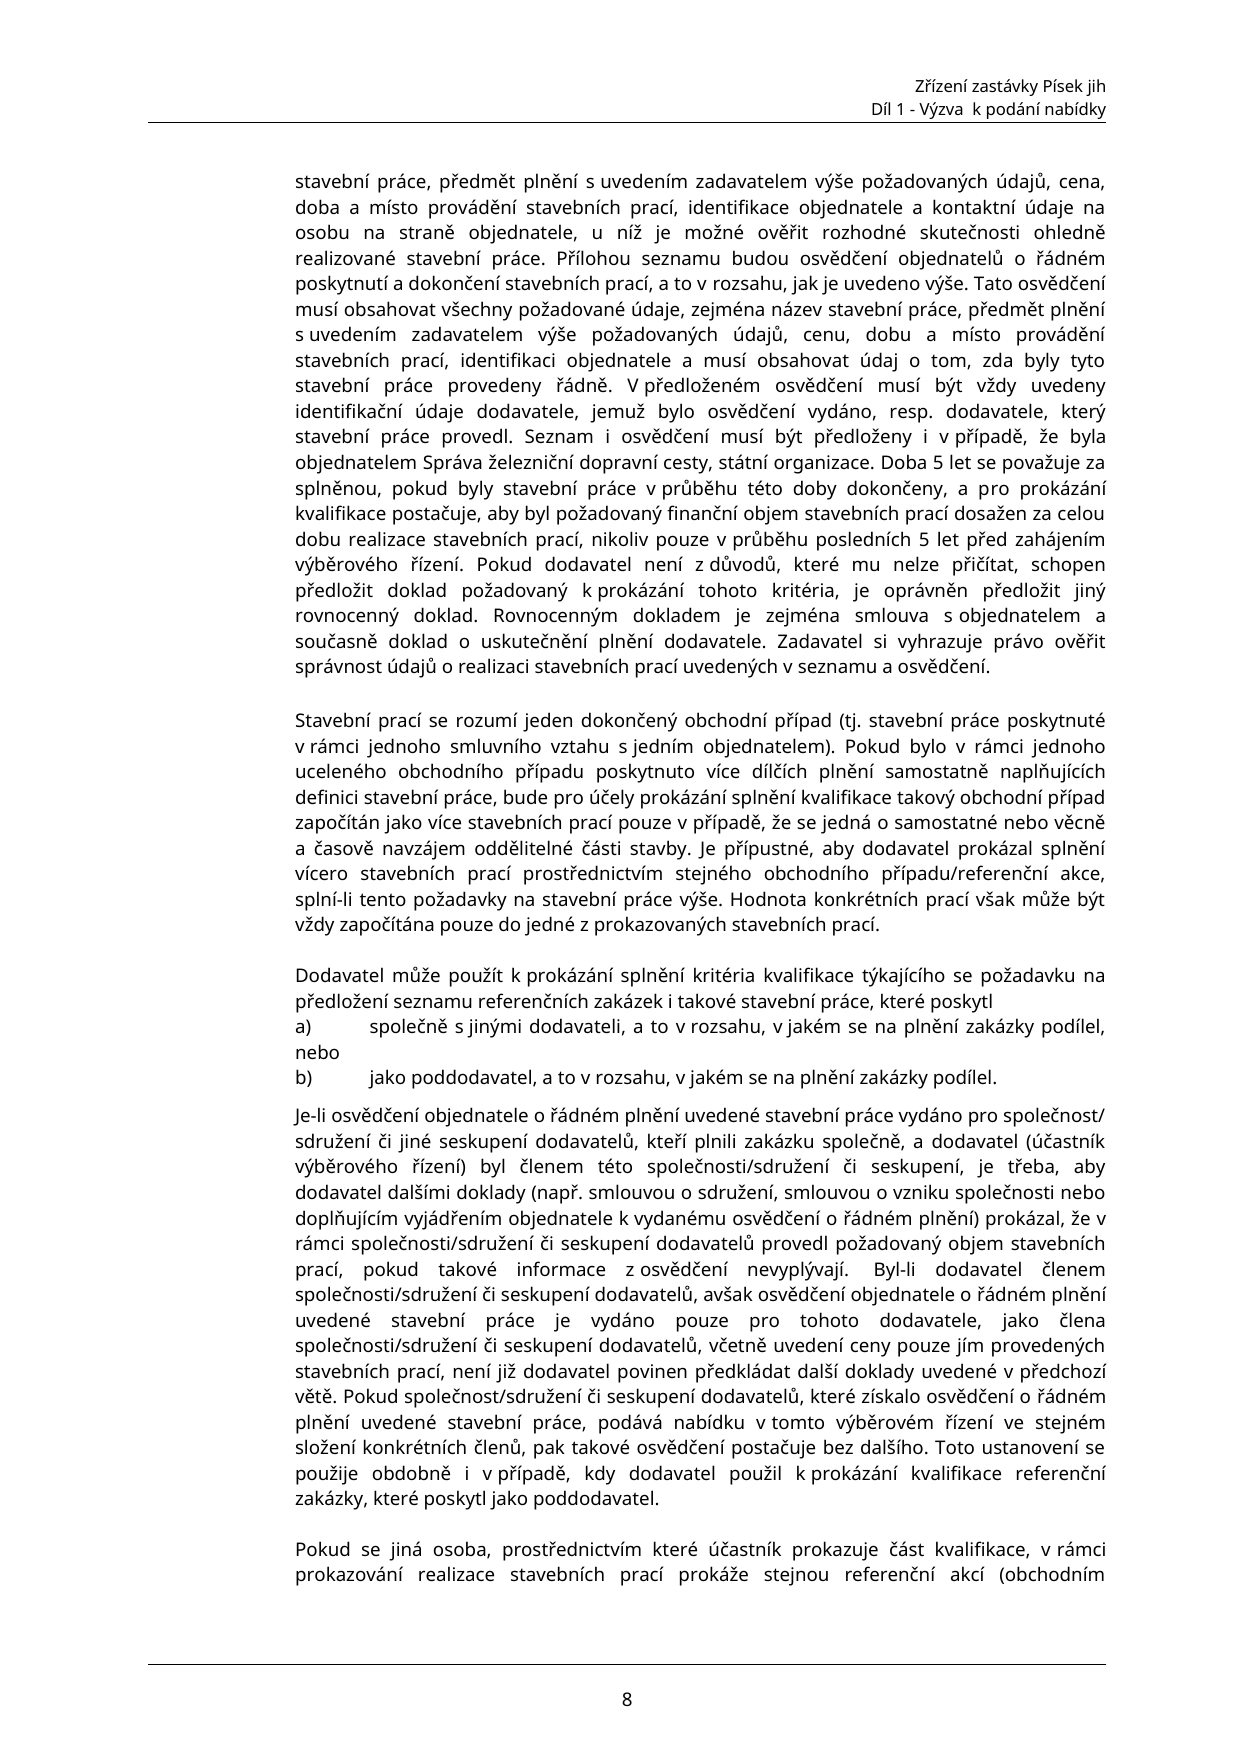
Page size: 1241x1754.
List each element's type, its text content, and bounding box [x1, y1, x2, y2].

text b) jako poddodavatel, a to v rozsahu, v jakém se na plnění zakázky podílel. [295, 1065, 1106, 1090]
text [295, 1536, 1106, 1587]
text a) společně s jinými dodavateli, a to v rozsahu, v jakém se na plnění zakázky podílel, nebo [295, 1014, 1106, 1065]
text Dodavatel může použít k prokázání splnění kritéria kvalifikace týkajícího se požadavku na předložení seznamu referenčních zakázek i takové stavební práce, které poskytl [295, 963, 1106, 1014]
text Stavební prací se rozumí jeden dokončený obchodní případ (tj. stavební práce poskytnuté v rámci jednoho smluvního vztahu s jedním objednatelem). Pokud bylo v rámci jednoho uceleného obchodního případu poskytnuto více dílčích plnění samostatně naplňujících definici stavební práce, bude pro účely prokázání splnění kvalifikace takový obchodní případ započítán jako více stavebních prací pouze v případě, že se jedná o samostatné nebo věcně a časově navzájem oddělitelné části stavby. Je přípustné, aby dodavatel prokázal splnění vícero stavebních prací prostřednictvím stejného obchodního případu/referenční akce, splní-li tento požadavky na stavební práce výše. Hodnota konkrétních prací však může být vždy započítána pouze do jedné z prokazovaných stavebních prací. [295, 707, 1106, 937]
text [295, 168, 1106, 679]
text Je-li osvědčení objednatele o řádném plnění uvedené stavební práce vydáno pro společnost/ sdružení či jiné seskupení dodavatelů, kteří plnili zakázku společně, a dodavatel (účastník výběrového řízení) byl členem této společnosti/sdružení či seskupení, je třeba, aby dodavatel dalšími doklady (např. smlouvou o sdružení, smlouvou o vzniku společnosti nebo doplňujícím vyjádřením objednatele k vydanému osvědčení o řádném plnění) prokázal, že v rámci společnosti/sdružení či seskupení dodavatelů provedl požadovaný objem stavebních prací, pokud takové informace z osvědčení nevyplývají. Byl-li dodavatel členem společnosti/sdružení či seskupení dodavatelů, avšak osvědčení objednatele o řádném plnění uvedené stavební práce je vydáno pouze pro tohoto dodavatele, jako člena společnosti/sdružení či seskupení dodavatelů, včetně uvedení ceny pouze jím provedených stavebních prací, není již dodavatel povinen předkládat další doklady uvedené v předchozí větě. Pokud společnost/sdružení či seskupení dodavatelů, které získalo osvědčení o řádném plnění uvedené stavební práce, podává nabídku v tomto výběrovém řízení ve stejném složení konkrétních členů, pak takové osvědčení postačuje bez dalšího. Toto ustanovení se použije obdobně i v případě, kdy dodavatel použil k prokázání kvalifikace referenční zakázky, které poskytl jako poddodavatel. [295, 1103, 1106, 1511]
